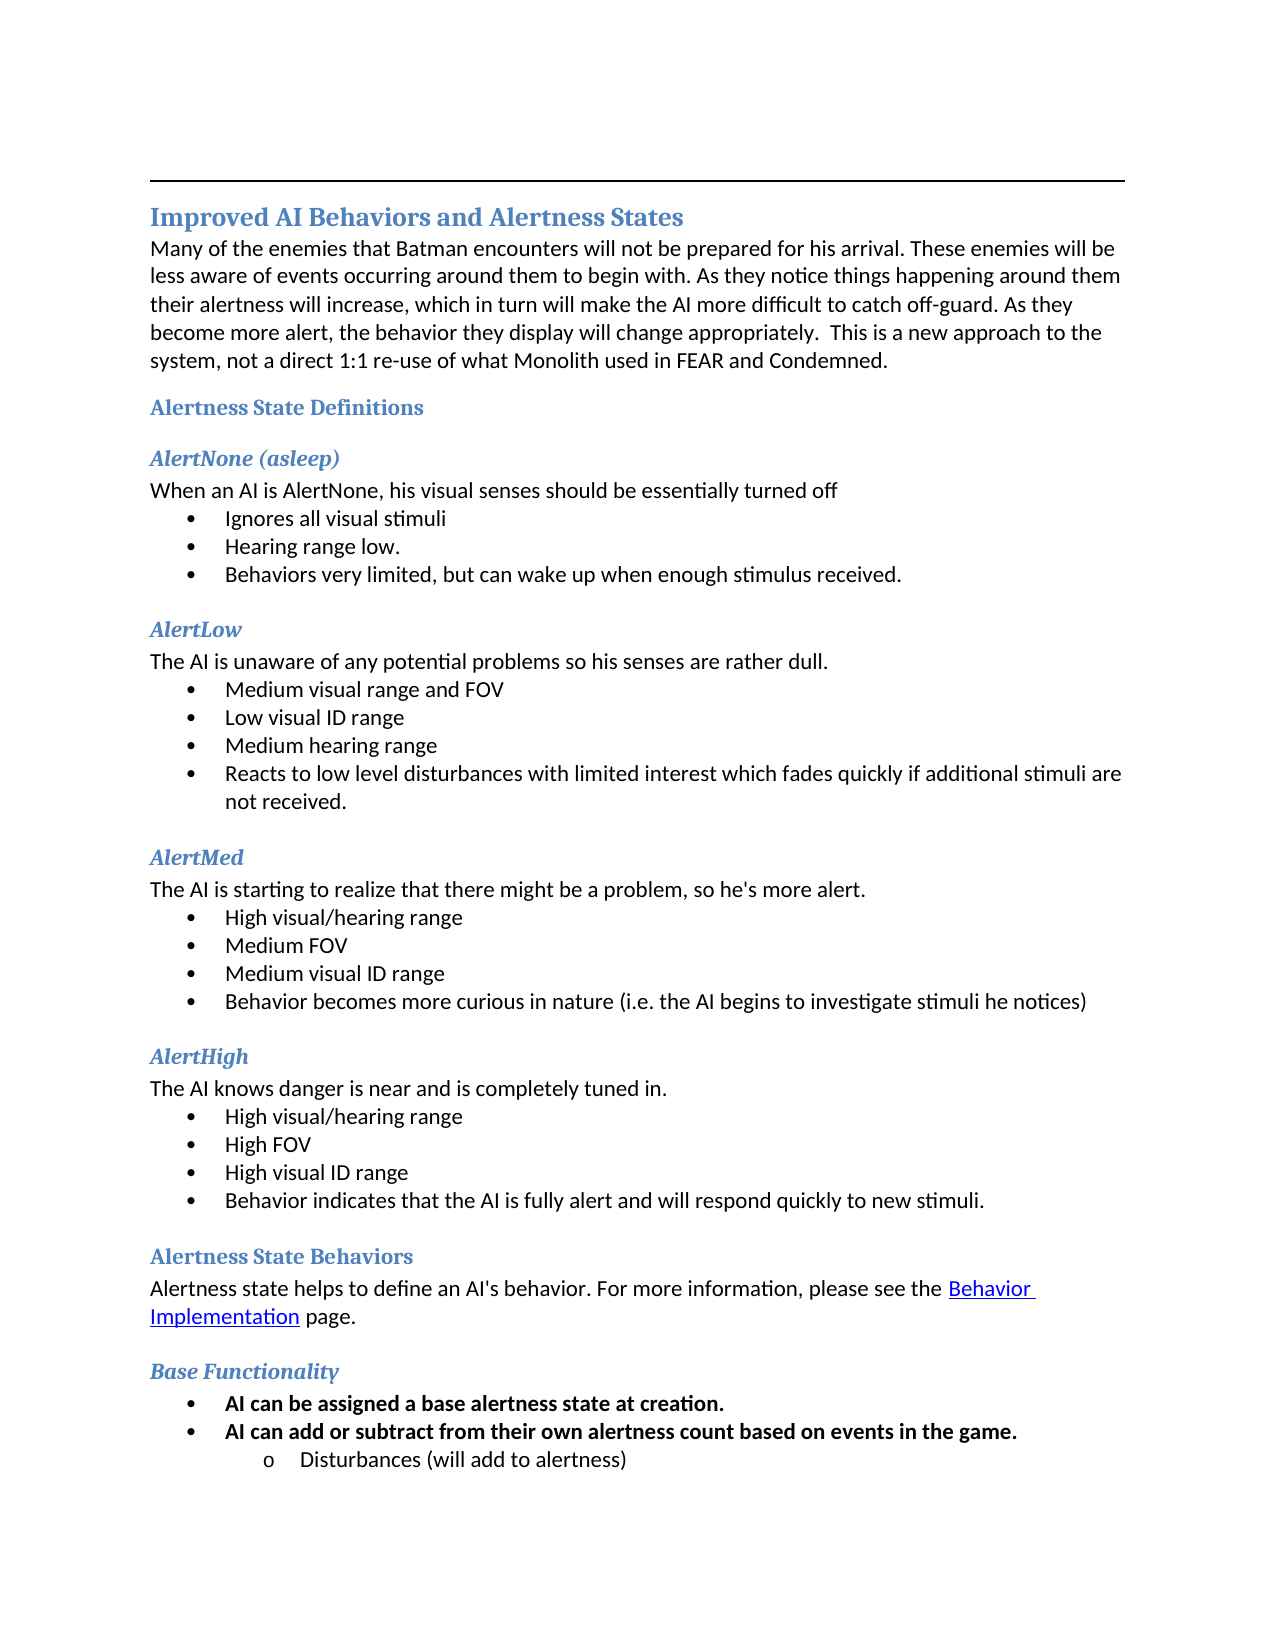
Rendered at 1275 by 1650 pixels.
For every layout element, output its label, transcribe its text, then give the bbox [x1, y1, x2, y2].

subtitle Improved AI Behaviors and Alertness States [150, 202, 1125, 234]
list Behavior indicates that the AI is fully alert and will respond quickly to new stimuli. [187, 1186, 1125, 1214]
list Behaviors very limited, but can wake up when enough stimulus received. [187, 560, 1125, 588]
text The AI is unaware of any potential problems so his senses are rather dull. [150, 647, 1125, 675]
list High visual/hearing range [187, 1102, 1125, 1130]
subtitle Base Functionality [150, 1359, 1125, 1385]
text The AI is starting to realize that there might be a problem, so he's more alert. [150, 875, 1125, 903]
list High FOV [187, 1130, 1125, 1158]
list Disturbances (will add to alertness) [262, 1445, 1125, 1474]
text Many of the enemies that Batman encounters will not be prepared for his arrival. These enemies will be less aware of events occurring around them to begin with. As they notice things happening around them their alertness will increase, which in turn will make the AI more difficult to catch off-guard. As they become more alert, the behavior they display will change appropriately. This is a new approach to the system, not a direct 1:1 re-use of what Monolith used in FEAR and Condemned. [150, 234, 1125, 374]
subtitle AlertLow [150, 617, 1125, 643]
list Reacts to low level disturbances with limited interest which fades quickly if additional stimuli are not received. [187, 759, 1125, 815]
list Medium visual ID range [187, 959, 1125, 987]
list Ignores all visual stimuli [187, 504, 1125, 532]
list Medium visual range and FOV [187, 675, 1125, 703]
subtitle Alertness State Behaviors [150, 1243, 1125, 1270]
subtitle AlertNone (asleep) [150, 446, 1125, 472]
list High visual/hearing range [187, 903, 1125, 931]
text The AI knows danger is near and is completely tuned in. [150, 1074, 1125, 1102]
subtitle AlertHigh [150, 1044, 1125, 1070]
subtitle AlertMed [150, 844, 1125, 871]
text Alertness state helps to define an AI's behavior. For more information, please see the Behavior Implementation page. [150, 1274, 1125, 1330]
list AI can be assigned a base alertness state at creation. [187, 1389, 1125, 1417]
subtitle Alertness State Definitions [150, 394, 1125, 421]
list Hearing range low. [187, 532, 1125, 560]
list Medium FOV [187, 931, 1125, 959]
text When an AI is AlertNone, his visual senses should be essentially turned off [150, 476, 1125, 504]
list Low visual ID range [187, 703, 1125, 731]
list Medium hearing range [187, 731, 1125, 759]
list High visual ID range [187, 1158, 1125, 1186]
list AI can add or subtract from their own alertness count based on events in the game. [187, 1417, 1125, 1445]
list Behavior becomes more curious in nature (i.e. the AI begins to investigate stimuli he notices) [187, 987, 1125, 1015]
